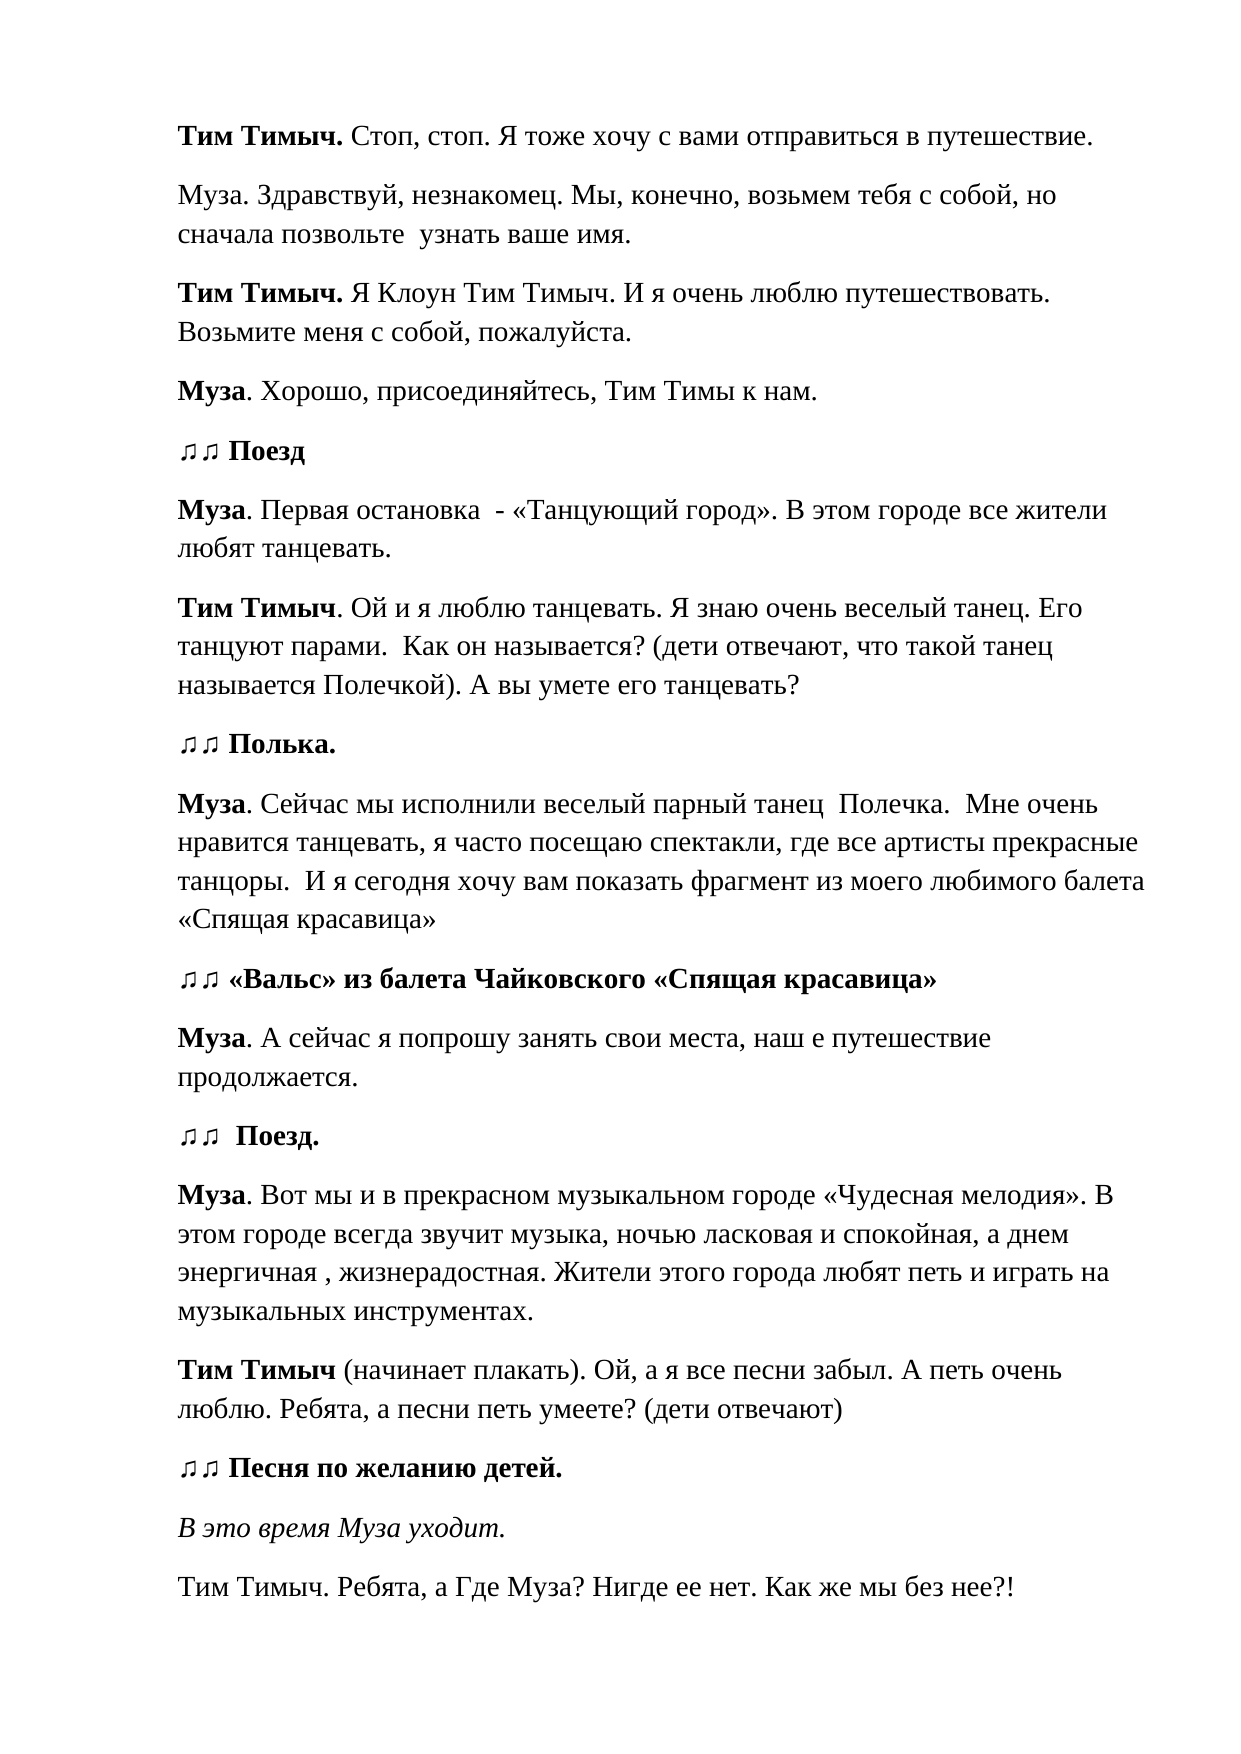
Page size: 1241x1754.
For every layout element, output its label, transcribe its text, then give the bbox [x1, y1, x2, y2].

text Тим Тимыч. Стоп, стоп. Я тоже хочу с вами отправиться в путешествие. [177, 118, 1152, 152]
text Муза. Сейчас мы исполнили веселый парный танец Полечка. Мне очень нравится танцевать, я часто посещаю спектакли, где все артисты прекрасные танцоры. И я сегодня хочу вам показать фрагмент из моего любимого балета «Спящая красавица» [177, 786, 1152, 935]
text Муза. Вот мы и в прекрасном музыкальном городе «Чудесная мелодия». В этом городе всегда звучит музыка, ночью ласковая и спокойная, а днем энергичная , жизнерадостная. Жители этого города любят петь и играть на музыкальных инструментах. [177, 1177, 1152, 1327]
text Тим Тимыч. Ой и я люблю танцевать. Я знаю очень веселый танец. Его танцуют парами. Как он называется? (дети отвечают, что такой танец называется Полечкой). А вы умете его танцевать? [177, 590, 1152, 701]
text Муза. А сейчас я попрошу занять свои места, наш е путешествие продолжается. [177, 1020, 1152, 1092]
text В это время Муза уходит. [177, 1510, 1152, 1543]
text ♫♫ Полька. [177, 726, 1152, 760]
text Муза. Первая остановка - «Танцующий город». В этом городе все жители любят танцевать. [177, 492, 1152, 564]
text ♫♫ «Вальс» из балета Чайковского «Спящая красавица» [177, 961, 1152, 994]
text Тим Тимыч. Ребята, а Где Муза? Нигде ее нет. Как же мы без нее?! [177, 1569, 1152, 1603]
text ♫♫ Поезд [177, 433, 1152, 466]
text Муза. Хорошо, присоединяйтесь, Тим Тимы к нам. [177, 373, 1152, 407]
text Тим Тимыч (начинает плакать). Ой, а я все песни забыл. А петь очень люблю. Ребята, а песни петь умеете? (дети отвечают) [177, 1352, 1152, 1424]
text ♫♫ Поезд. [177, 1118, 1152, 1152]
text Муза. Здравствуй, незнакомец. Мы, конечно, возьмем тебя с собой, но сначала позвольте узнать ваше имя. [177, 177, 1152, 249]
text ♫♫ Песня по желанию детей. [177, 1450, 1152, 1484]
text Тим Тимыч. Я Клоун Тим Тимыч. И я очень люблю путешествовать. Возьмите меня с собой, пожалуйста. [177, 275, 1152, 347]
